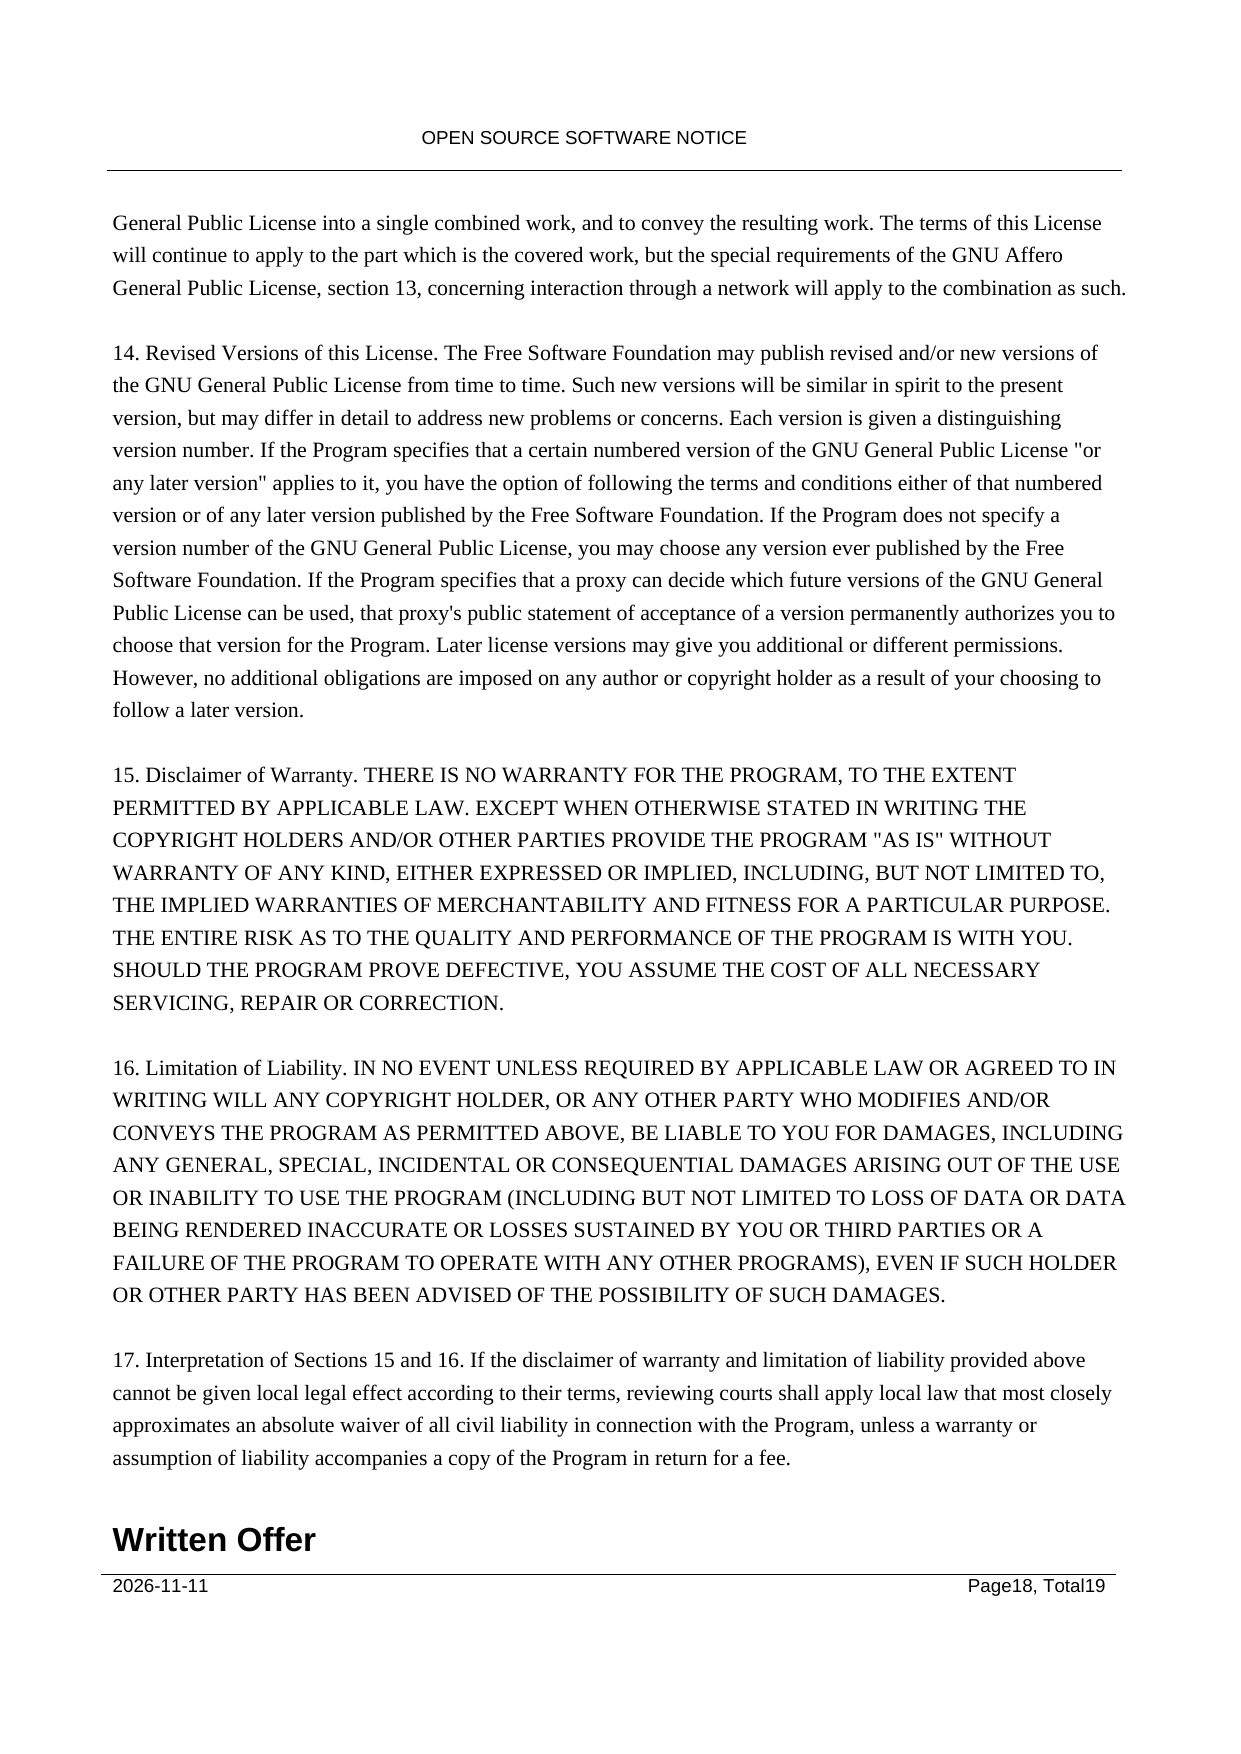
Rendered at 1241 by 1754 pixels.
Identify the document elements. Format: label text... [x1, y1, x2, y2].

text Written Offer [112, 1506, 1128, 1571]
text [112, 206, 1128, 1506]
